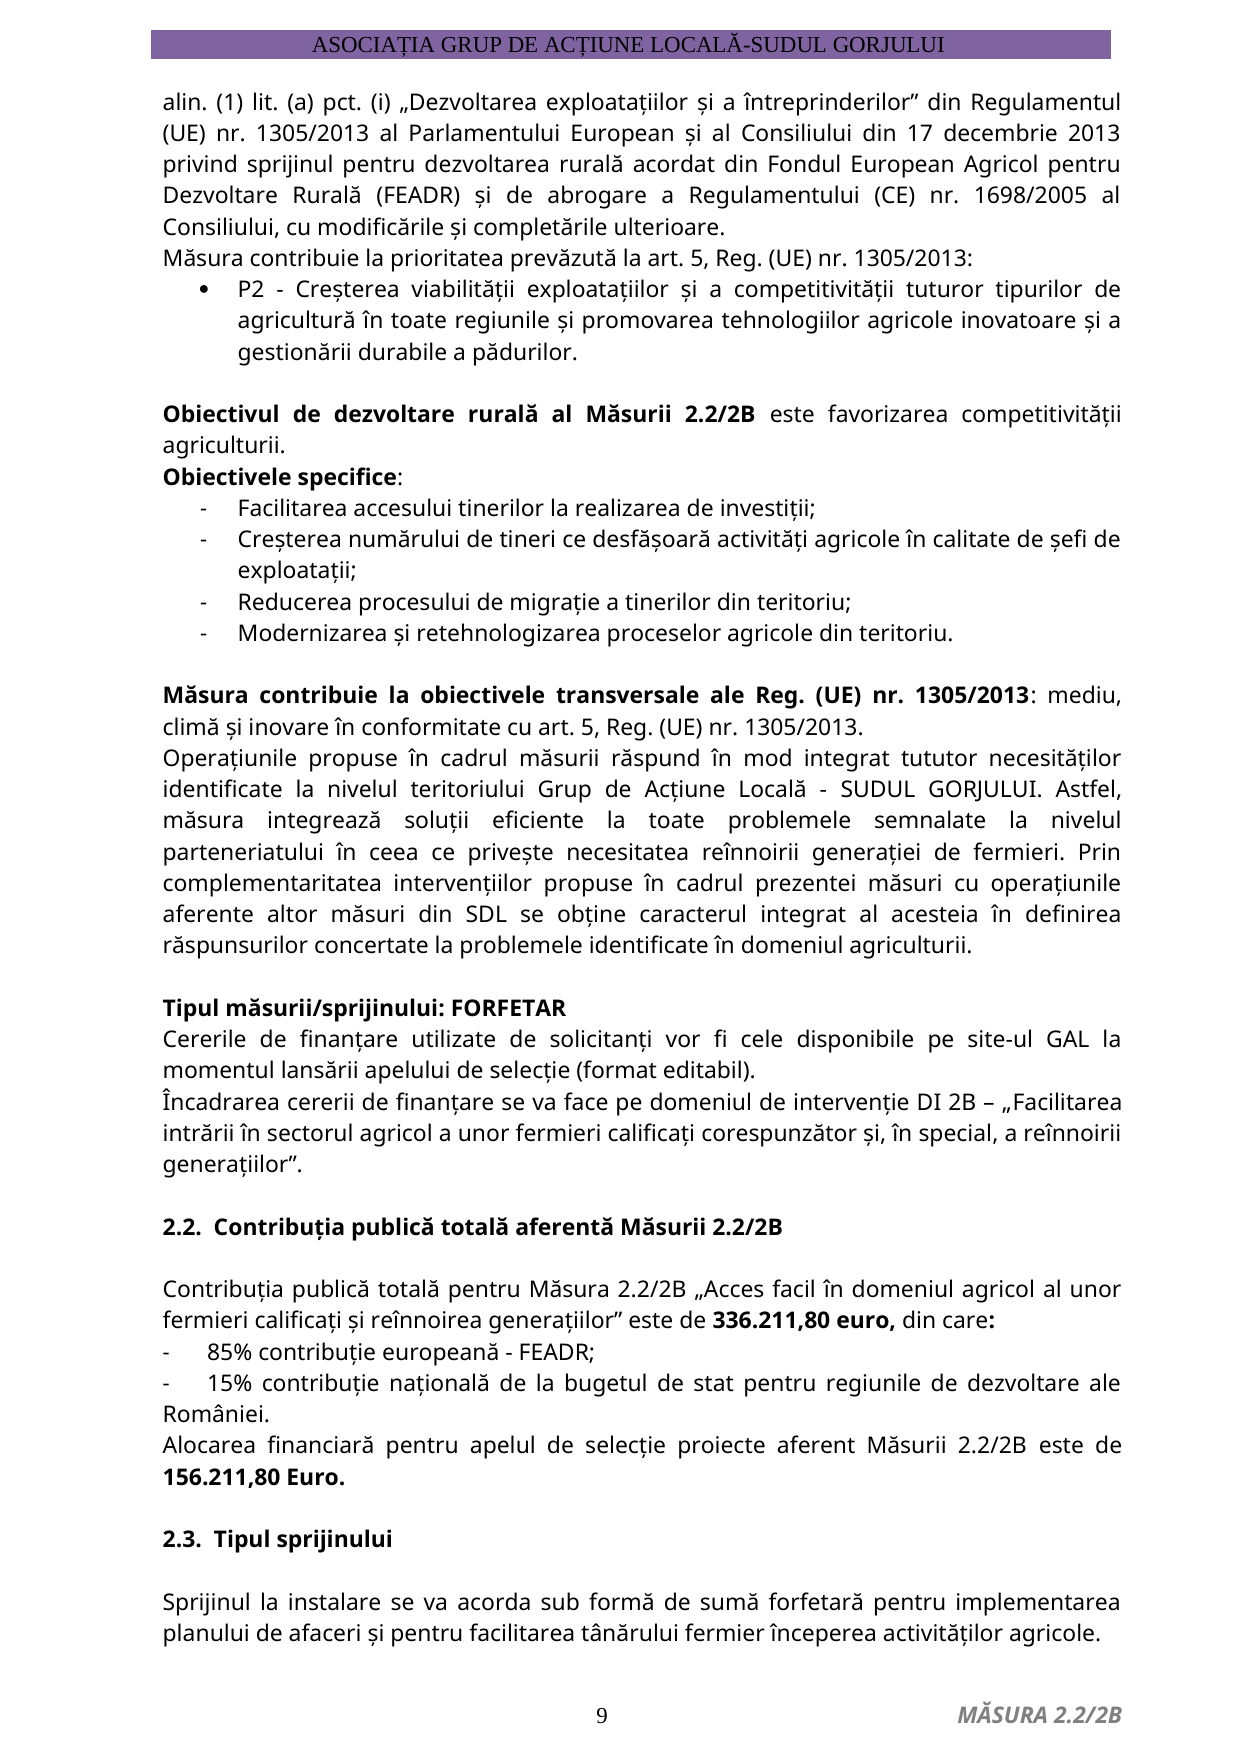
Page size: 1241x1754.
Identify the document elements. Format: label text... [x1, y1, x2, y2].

list Creșterea numărului de tineri ce desfășoară activități agricole în calitate de șefi de exploatații; [200, 523, 1122, 585]
text 2.2. Contribuția publică totală aferentă Măsurii 2.2/2B [162, 1210, 1122, 1242]
text Operațiunile propuse în cadrul măsurii răspund în mod integrat tututor necesităților identificate la nivelul teritoriului Grup de Acțiune Locală - SUDUL GORJULUI. Astfel, măsura integrează soluții eficiente la toate problemele semnalate la nivelul parteneriatului în ceea ce privește necesitatea reînnoirii generației de fermieri. Prin complementaritatea intervențiilor propuse în cadrul prezentei măsuri cu operațiunile aferente altor măsuri din SDL se obține caracterul integrat al acesteia în definirea răspunsurilor concertate la problemele identificate în domeniul agriculturii. [162, 742, 1122, 960]
subtitle Alocarea financiară pentru apelul de selecție proiecte aferent Măsurii 2.2/2B este de 156.211,80 Euro. [162, 1429, 1122, 1492]
subtitle 85% contribuție europeană - FEADR; [162, 1335, 1122, 1367]
list Modernizarea și retehnologizarea proceselor agricole din teritoriu. [200, 617, 1122, 648]
text Obiectivele specifice: [162, 460, 1122, 492]
list Facilitarea accesului tinerilor la realizarea de investiții; [200, 492, 1122, 523]
text 2.3. Tipul sprijinului [162, 1523, 1122, 1554]
text Măsura contribuie la obiectivele transversale ale Reg. (UE) nr. 1305/2013: mediu, climă și inovare în conformitate cu art. 5, Reg. (UE) nr. 1305/2013. [162, 679, 1122, 742]
text Încadrarea cererii de finanțare se va face pe domeniul de intervenție DI 2B – „Facilitarea intrării în sectorul agricol a unor fermieri calificați corespunzător și, în special, a reînnoirii generațiilor”. [162, 1085, 1122, 1179]
text Măsura contribuie la prioritatea prevăzută la art. 5, Reg. (UE) nr. 1305/2013: [162, 242, 1122, 273]
list Reducerea procesului de migrație a tinerilor din teritoriu; [200, 585, 1122, 617]
subtitle 15% contribuție națională de la bugetul de stat pentru regiunile de dezvoltare ale României. [162, 1367, 1122, 1429]
text Tipul măsurii/sprijinului: FORFETAR [162, 992, 1122, 1023]
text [162, 85, 1122, 242]
subtitle Contribuția publică totală pentru Măsura 2.2/2B „Acces facil în domeniul agricol al unor fermieri calificați și reînnoirea generațiilor” este de 336.211,80 euro, din care: [162, 1273, 1122, 1335]
list P2 - Creșterea viabilității exploatațiilor și a competitivității tuturor tipurilor de agricultură în toate regiunile și promovarea tehnologiilor agricole inovatoare și a gestionării durabile a pădurilor. [200, 273, 1122, 367]
text Sprijinul la instalare se va acorda sub formă de sumă forfetară pentru implementarea planului de afaceri și pentru facilitarea tânărului fermier începerea activităților agricole. [162, 1585, 1122, 1648]
text Obiectivul de dezvoltare rurală al Măsurii 2.2/2B este favorizarea competitivității agriculturii. [162, 398, 1122, 460]
text Cererile de finanțare utilizate de solicitanți vor fi cele disponibile pe site-ul GAL la momentul lansării apelului de selecție (format editabil). [162, 1023, 1122, 1085]
